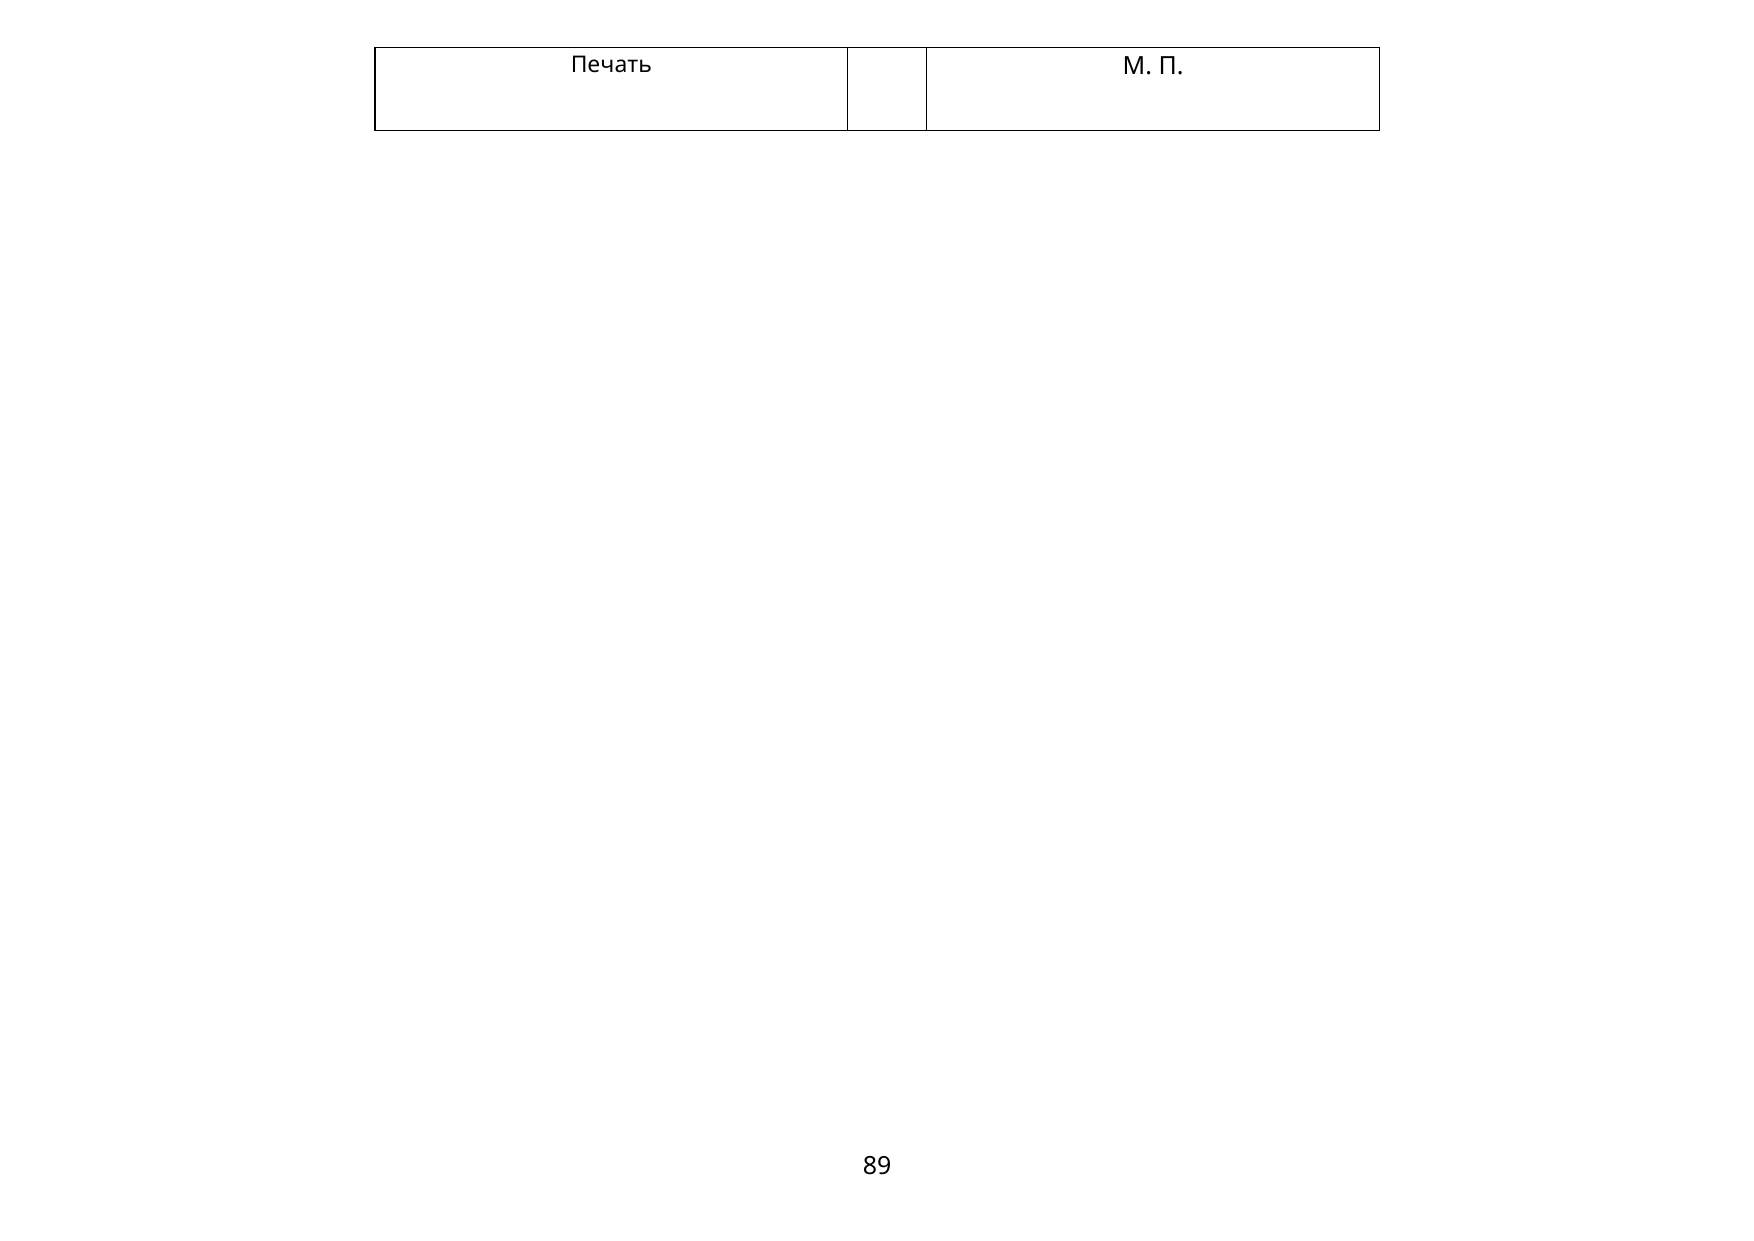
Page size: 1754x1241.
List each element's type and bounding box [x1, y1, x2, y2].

table_header [927, 48, 1379, 130]
table_header [376, 48, 847, 130]
table_header [848, 48, 926, 130]
